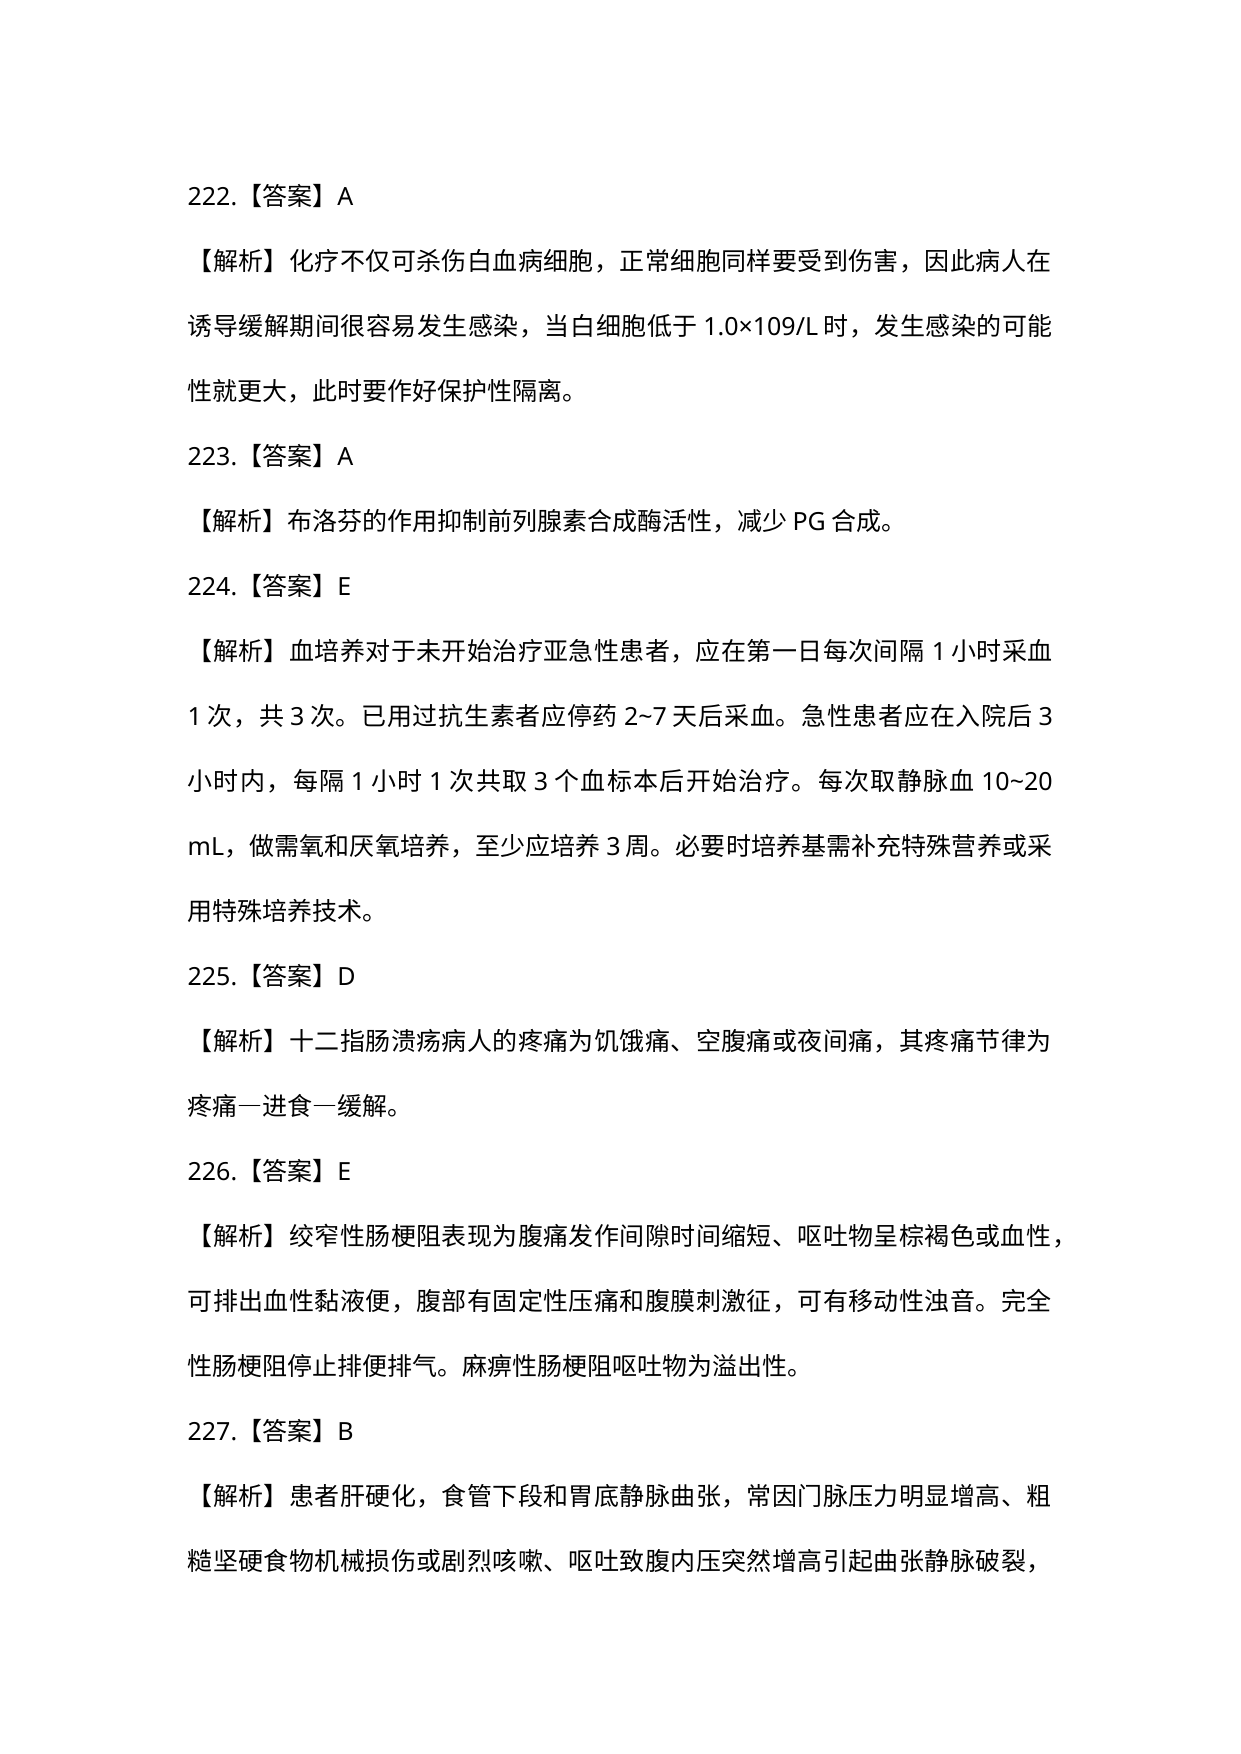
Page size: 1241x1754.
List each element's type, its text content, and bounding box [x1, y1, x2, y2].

text 224.【答案】E [187, 552, 1053, 617]
text 【解析】布洛芬的作用抑制前列腺素合成酶活性，减少PG合成。 [187, 487, 1053, 552]
text 【解析】血培养对于未开始治疗亚急性患者，应在第一日每次间隔1小时采血1次，共3次。已用过抗生素者应停药2~7天后采血。急性患者应在入院后3小时内，每隔1小时1次共取3个血标本后开始治疗。每次取静脉血10~20 mL，做需氧和厌氧培养，至少应培养3周。必要时培养基需补充特殊营养或采用特殊培养技术。 [187, 617, 1053, 942]
text 222.【答案】A [187, 162, 1053, 227]
text 【解析】绞窄性肠梗阻表现为腹痛发作间隙时间缩短、呕吐物呈棕褐色或血性，可排出血性黏液便，腹部有固定性压痛和腹膜刺激征，可有移动性浊音。完全性肠梗阻停止排便排气。麻痹性肠梗阻呕吐物为溢出性。 [187, 1202, 1053, 1397]
text 223.【答案】A [187, 422, 1053, 487]
text 【解析】化疗不仅可杀伤白血病细胞，正常细胞同样要受到伤害，因此病人在诱导缓解期间很容易发生感染，当白细胞低于1.0×109/L时，发生感染的可能性就更大，此时要作好保护性隔离。 [187, 227, 1053, 422]
text 227.【答案】B [187, 1397, 1053, 1462]
text 【解析】十二指肠溃疡病人的疼痛为饥饿痛、空腹痛或夜间痛，其疼痛节律为疼痛—进食—缓解。 [187, 1007, 1053, 1137]
text 225.【答案】D [187, 942, 1053, 1007]
text 226.【答案】E [187, 1137, 1053, 1202]
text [187, 1462, 1053, 1592]
